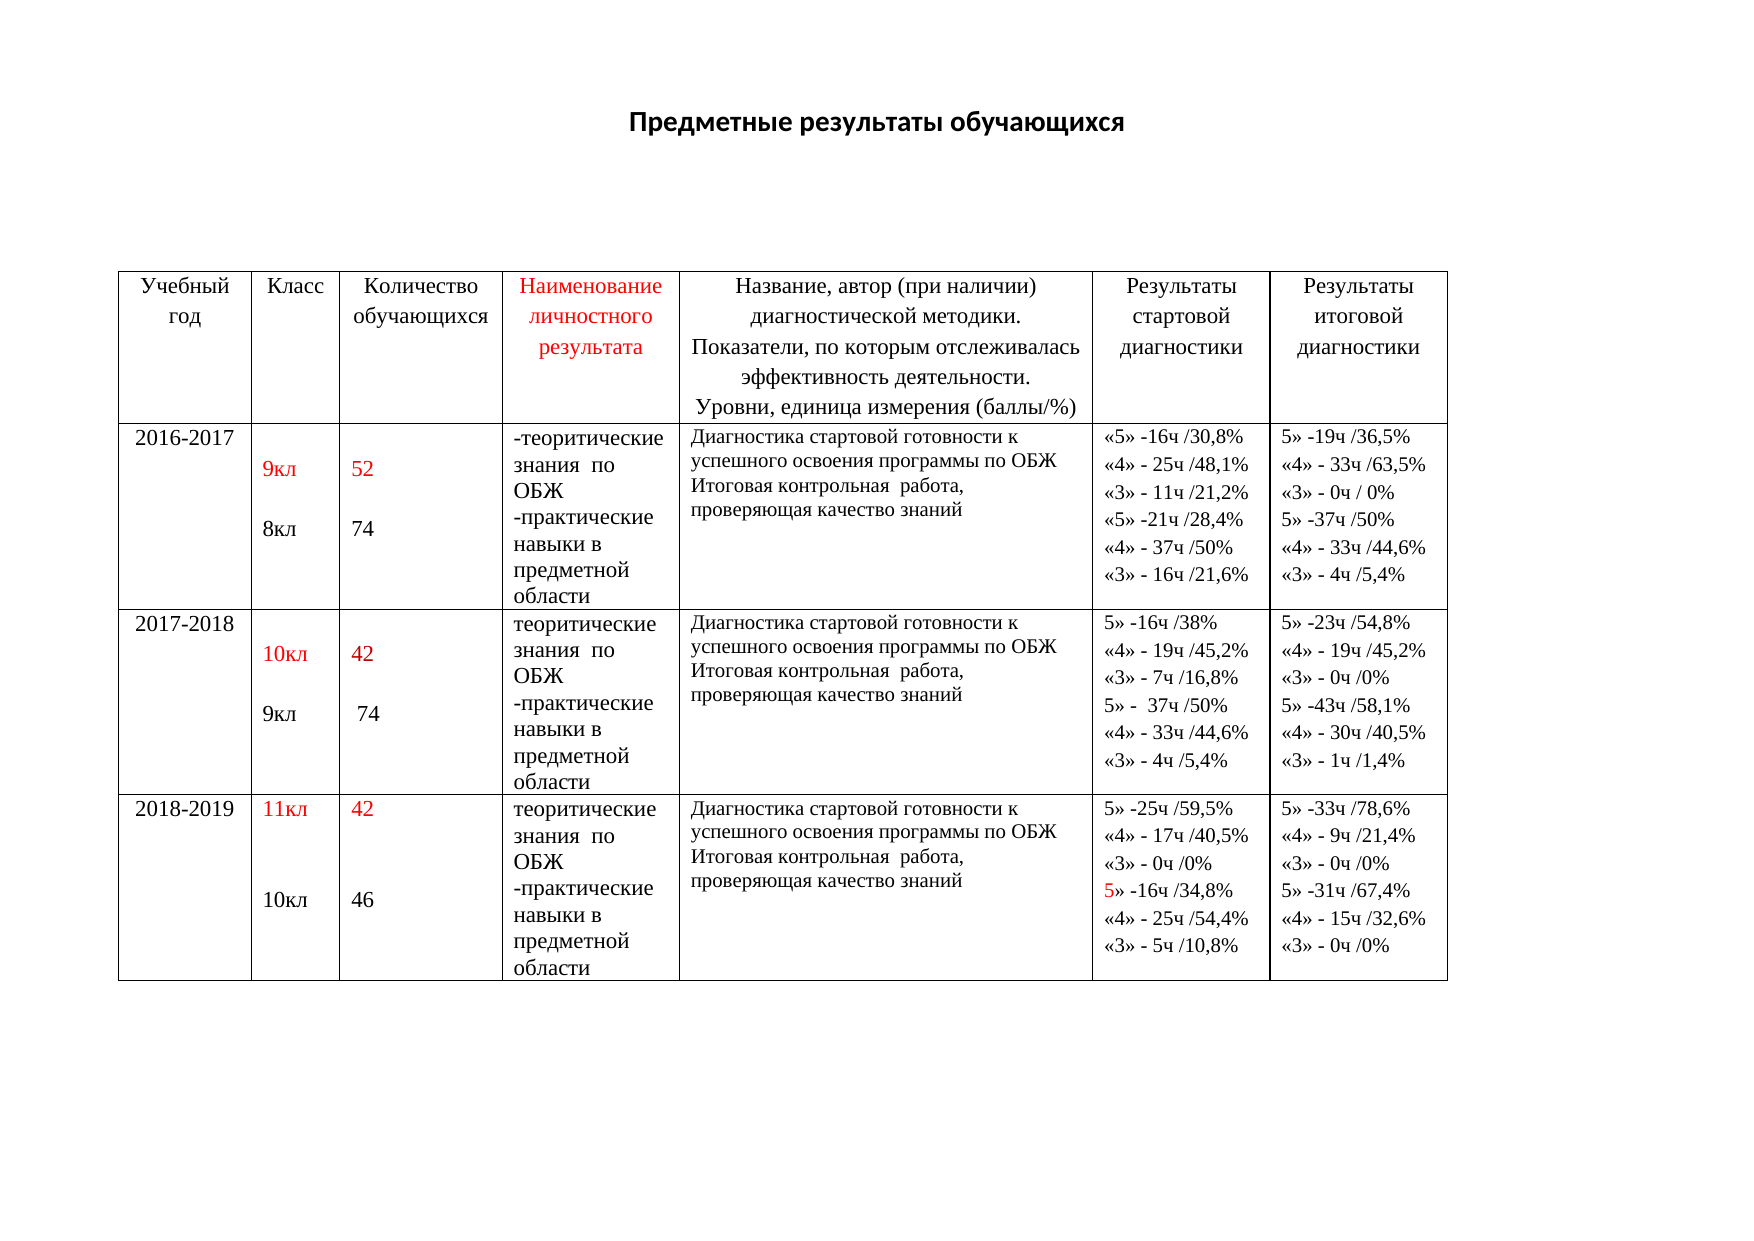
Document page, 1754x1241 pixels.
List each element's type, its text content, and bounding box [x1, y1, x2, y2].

table_cell 52 74 [340, 424, 502, 609]
table_header Результаты итоговой диагностики [1271, 272, 1447, 423]
table_header Класс [252, 272, 339, 423]
table_cell Диагностика стартовой готовности к успешного освоения программы по ОБЖ Итоговая контрольная работа, проверяющая качество знаний [680, 610, 1092, 794]
table_header Наименование личностного результата [503, 272, 679, 423]
table_cell 5» -16ч /38% «4» - 19ч /45,2% «3» - 7ч /16,8% 5» - 37ч /50% «4» - 33ч /44,6% «3» - 4ч /5,4% [1093, 610, 1269, 794]
table_cell 11кл 10кл [252, 795, 339, 980]
table_cell 5» -25ч /59,5% «4» - 17ч /40,5% «3» - 0ч /0% 5» -16ч /34,8% «4» - 25ч /54,4% «3» - 5ч /10,8% [1093, 795, 1269, 980]
table_cell 2018-2019 [119, 795, 251, 980]
table_cell теоритические знания по ОБЖ -практические навыки в предметной области [503, 610, 679, 794]
table_cell -теоритические знания по ОБЖ -практические навыки в предметной области [503, 424, 679, 609]
table_header Учебный год [119, 272, 251, 423]
table_header Название, автор (при наличии) диагностической методики. Показатели, по которым отслеживалась эффективность деятельности. Уровни, единица измерения (баллы/%) [680, 272, 1092, 423]
table_cell 5» -33ч /78,6% «4» - 9ч /21,4% «3» - 0ч /0% 5» -31ч /67,4% «4» - 15ч /32,6% «3» - 0ч /0% [1271, 795, 1447, 980]
table_cell 42 46 [340, 795, 502, 980]
table_header Результаты стартовой диагностики [1093, 272, 1269, 423]
table_cell «5» -16ч /30,8% «4» - 25ч /48,1% «3» - 11ч /21,2% «5» -21ч /28,4% «4» - 37ч /50% «3» - 16ч /21,6% [1093, 424, 1269, 609]
table_cell Диагностика стартовой готовности к успешного освоения программы по ОБЖ Итоговая контрольная работа, проверяющая качество знаний [680, 424, 1092, 609]
table_header Количество обучающихся [340, 272, 502, 423]
table_cell 2016-2017 [119, 424, 251, 609]
text Предметные результаты обучающихся [118, 103, 1636, 139]
table_cell теоритические знания по ОБЖ -практические навыки в предметной области [503, 795, 679, 980]
table_cell 2017-2018 [119, 610, 251, 794]
table_cell 42 74 [340, 610, 502, 794]
table_cell 5» -19ч /36,5% «4» - 33ч /63,5% «3» - 0ч / 0% 5» -37ч /50% «4» - 33ч /44,6% «3» - 4ч /5,4% [1271, 424, 1447, 609]
table_cell 5» -23ч /54,8% «4» - 19ч /45,2% «3» - 0ч /0% 5» -43ч /58,1% «4» - 30ч /40,5% «3» - 1ч /1,4% [1271, 610, 1447, 794]
table_cell 10кл 9кл [252, 610, 339, 794]
table_cell Диагностика стартовой готовности к успешного освоения программы по ОБЖ Итоговая контрольная работа, проверяющая качество знаний [680, 795, 1092, 980]
table_cell 9кл 8кл [252, 424, 339, 609]
